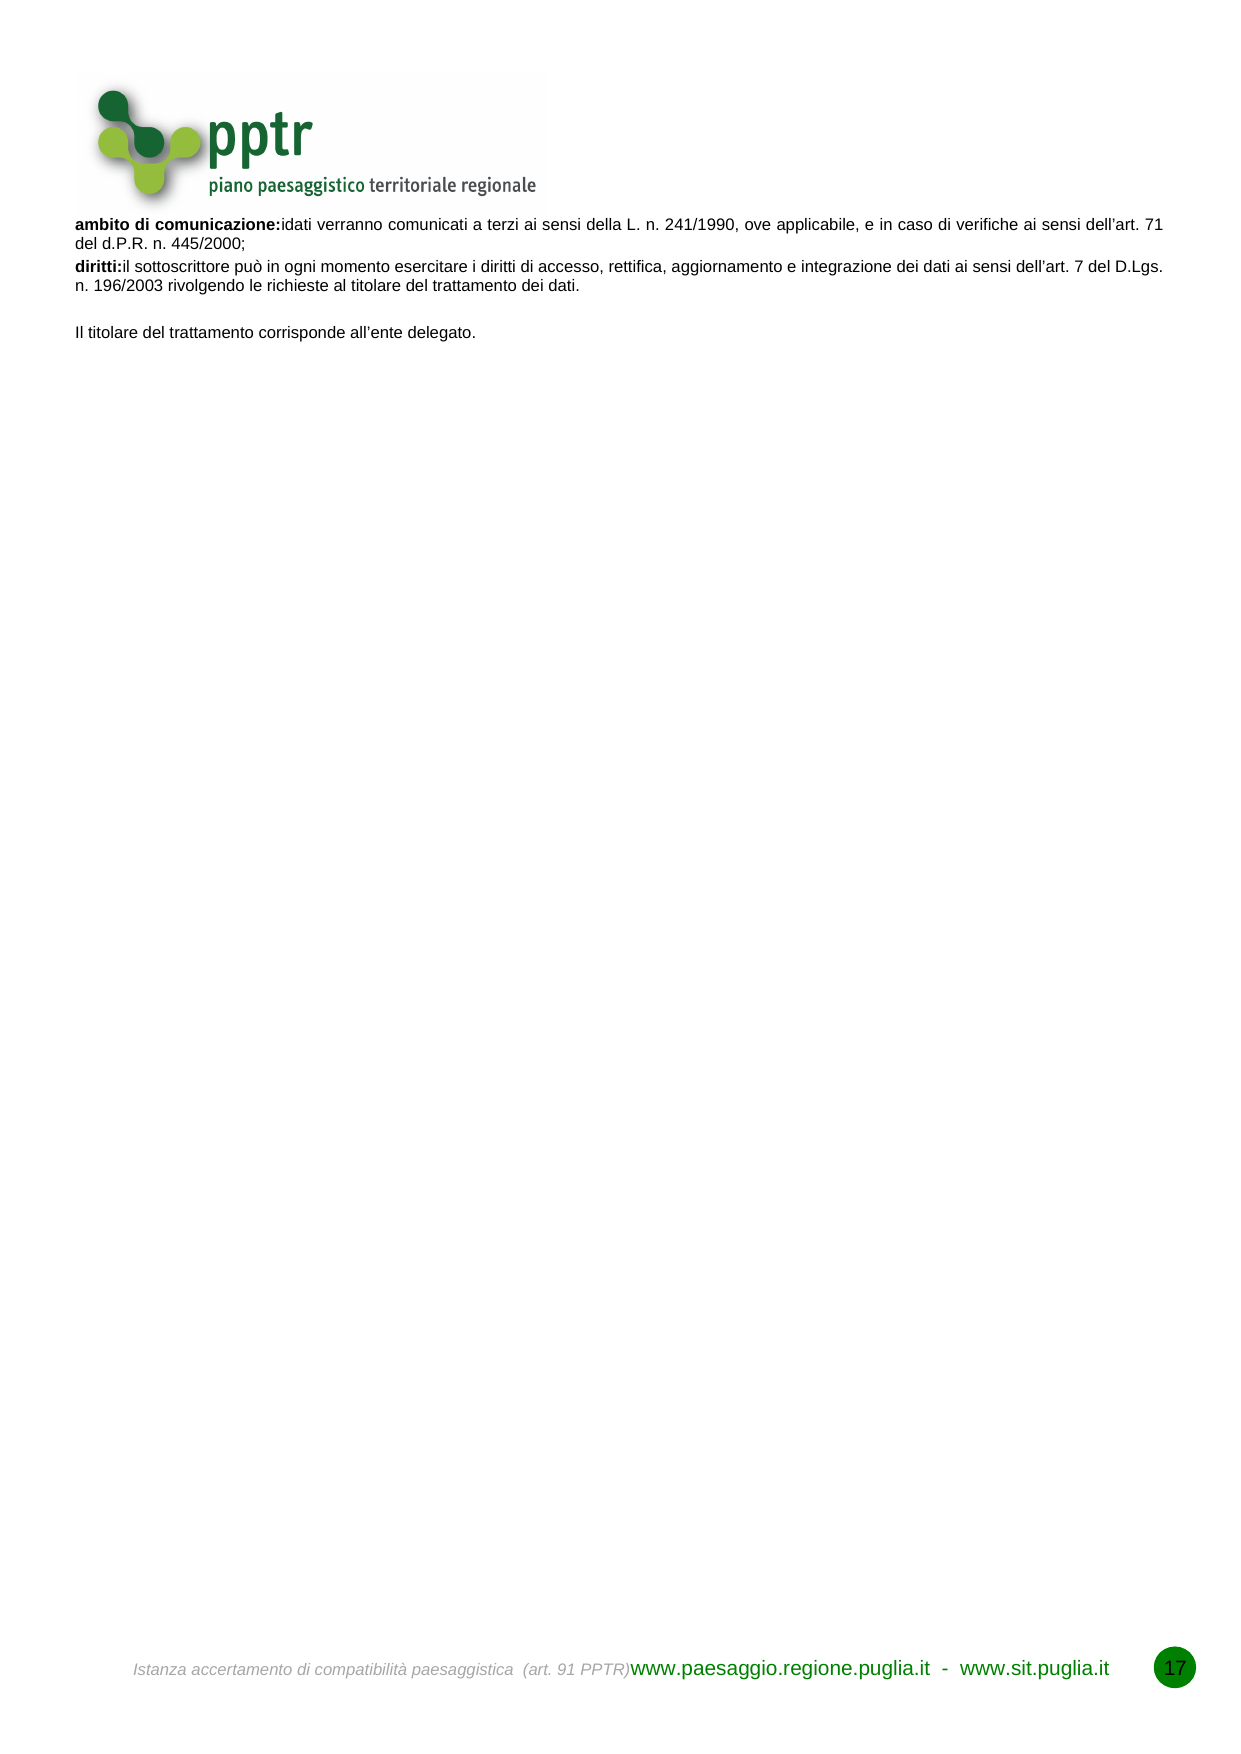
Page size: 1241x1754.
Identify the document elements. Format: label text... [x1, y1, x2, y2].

text Il titolare del trattamento corrisponde all’ente delegato. [75, 323, 1165, 342]
text diritti:il sottoscrittore può in ogni momento esercitare i diritti di accesso, rettifica, aggiornamento e integrazione dei dati ai sensi dell’art. 7 del D.Lgs. n. 196/2003 rivolgendo le richieste al titolare del trattamento dei dati. [75, 257, 1165, 295]
picture [75, 73, 547, 214]
text ambito di comunicazione:idati verranno comunicati a terzi ai sensi della L. n. 241/1990, ove applicabile, e in caso di verifiche ai sensi dell’art. 71 del d.P.R. n. 445/2000; [75, 214, 1165, 253]
